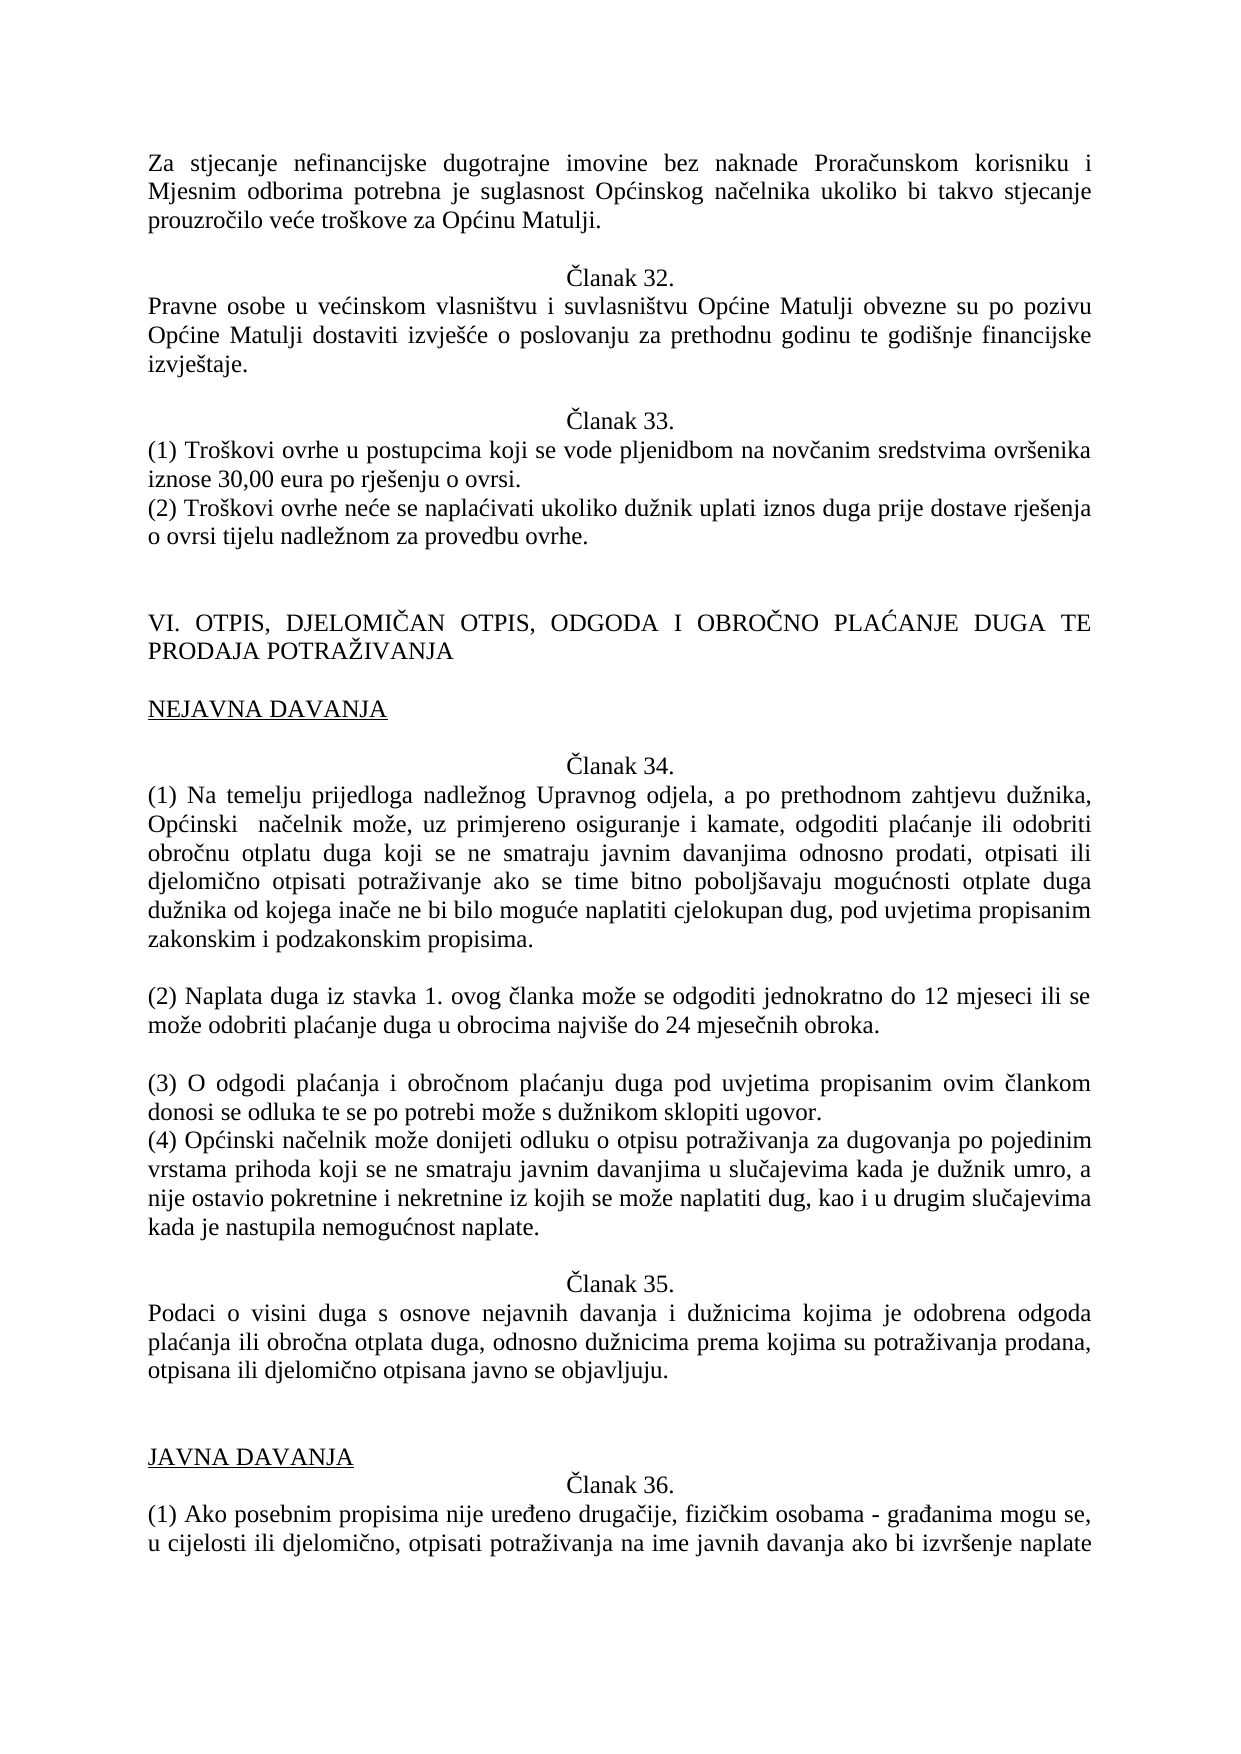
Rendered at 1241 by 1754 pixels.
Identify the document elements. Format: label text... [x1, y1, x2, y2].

text Članak 34. [148, 751, 1093, 780]
text Podaci o visini duga s osnove nejavnih davanja i dužnicima kojima je odobrena odgoda plaćanja ili obročna otplata duga, odnosno dužnicima prema kojima su potraživanja prodana, otpisana ili djelomično otpisana javno se objavljuju. [148, 1298, 1093, 1384]
text (1) Troškovi ovrhe u postupcima koji se vode pljenidbom na novčanim sredstvima ovršenika iznose 30,00 eura po rješenju o ovrsi. [148, 435, 1093, 493]
text Članak 33. [148, 406, 1093, 435]
text JAVNA DAVANJA [148, 1442, 1093, 1471]
text (2) Troškovi ovrhe neće se naplaćivati ukoliko dužnik uplati iznos duga prije dostave rješenja o ovrsi tijelu nadležnom za provedbu ovrhe. [148, 493, 1093, 550]
text Članak 36. [148, 1471, 1093, 1499]
text VI. OTPIS, DJELOMIČAN OTPIS, ODGODA I OBROČNO PLAĆANJE DUGA TE PRODAJA POTRAŽIVANJA [148, 608, 1093, 665]
text (4) Općinski načelnik može donijeti odluku o otpisu potraživanja za dugovanja po pojedinim vrstama prihoda koji se ne smatraju javnim davanjima u slučajevima kada je dužnik umro, a nije ostavio pokretnine i nekretnine iz kojih se može naplatiti dug, kao i u drugim slučajevima kada je nastupila nemogućnost naplate. [148, 1126, 1093, 1241]
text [148, 1499, 1093, 1557]
text (3) O odgodi plaćanja i obročnom plaćanju duga pod uvjetima propisanim ovim člankom donosi se odluka te se po potrebi može s dužnikom sklopiti ugovor. [148, 1068, 1093, 1126]
text Članak 32. [148, 263, 1093, 291]
text (2) Naplata duga iz stavka 1. ovog članka može se odgoditi jednokratno do 12 mjeseci ili se može odobriti plaćanje duga u obrocima najviše do 24 mjesečnih obroka. [148, 981, 1093, 1039]
text (1) Na temelju prijedloga nadležnog Upravnog odjela, a po prethodnom zahtjevu dužnika, Općinski načelnik može, uz primjereno osiguranje i kamate, odgoditi plaćanje ili odobriti obročnu otplatu duga koji se ne smatraju javnim davanjima odnosno prodati, otpisati ili djelomično otpisati potraživanje ako se time bitno poboljšavaju mogućnosti otplate duga dužnika od kojega inače ne bi bilo moguće naplatiti cjelokupan dug, pod uvjetima propisanim zakonskim i podzakonskim propisima. [148, 780, 1093, 953]
text Za stjecanje nefinancijske dugotrajne imovine bez naknade Proračunskom korisniku i Mjesnim odborima potrebna je suglasnost Općinskog načelnika ukoliko bi takvo stjecanje prouzročilo veće troškove za Općinu Matulji. [148, 148, 1093, 234]
text Pravne osobe u većinskom vlasništvu i suvlasništvu Općine Matulji obvezne su po pozivu Općine Matulji dostaviti izvješće o poslovanju za prethodnu godinu te godišnje financijske izvještaje. [148, 291, 1093, 378]
text NEJAVNA DAVANJA [148, 694, 1093, 723]
text Članak 35. [148, 1269, 1093, 1298]
